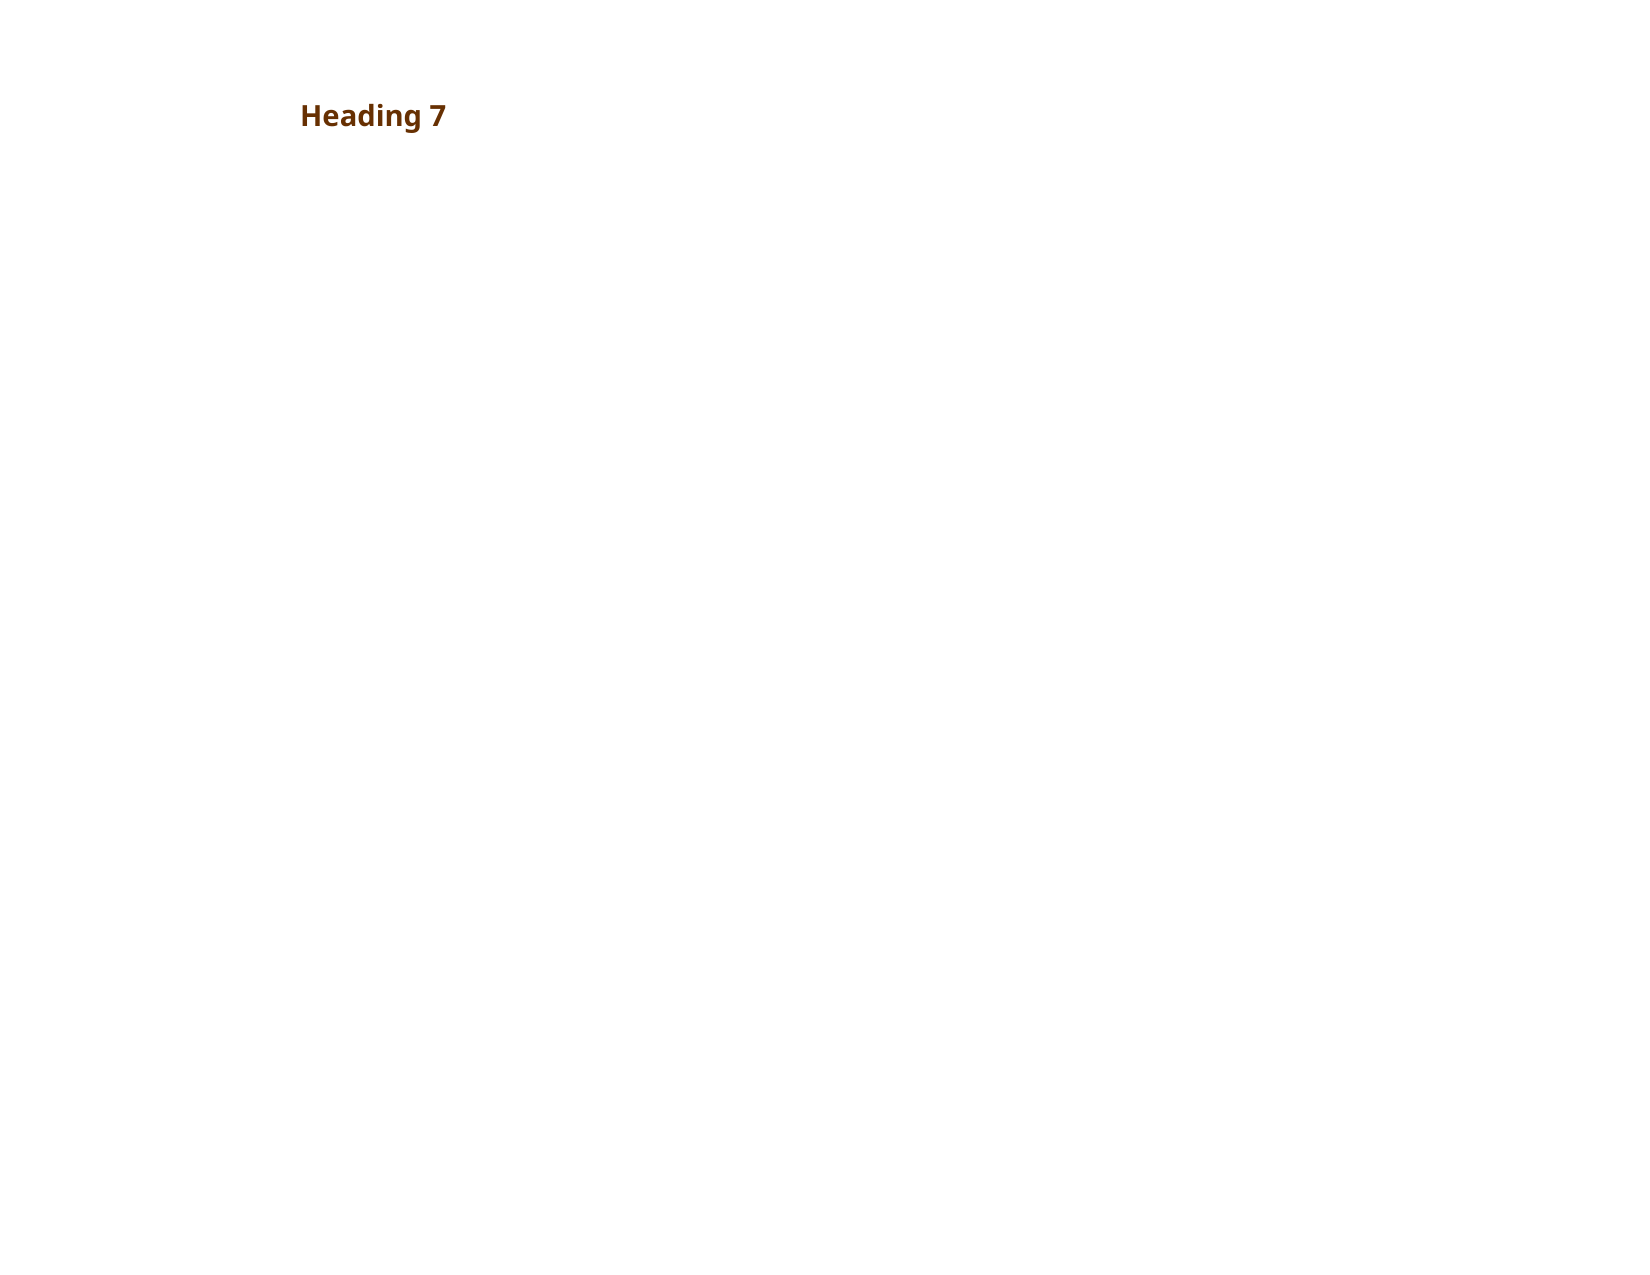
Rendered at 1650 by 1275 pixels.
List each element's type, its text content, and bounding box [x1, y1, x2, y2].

subtitle Heading 7 [300, 95, 1575, 134]
